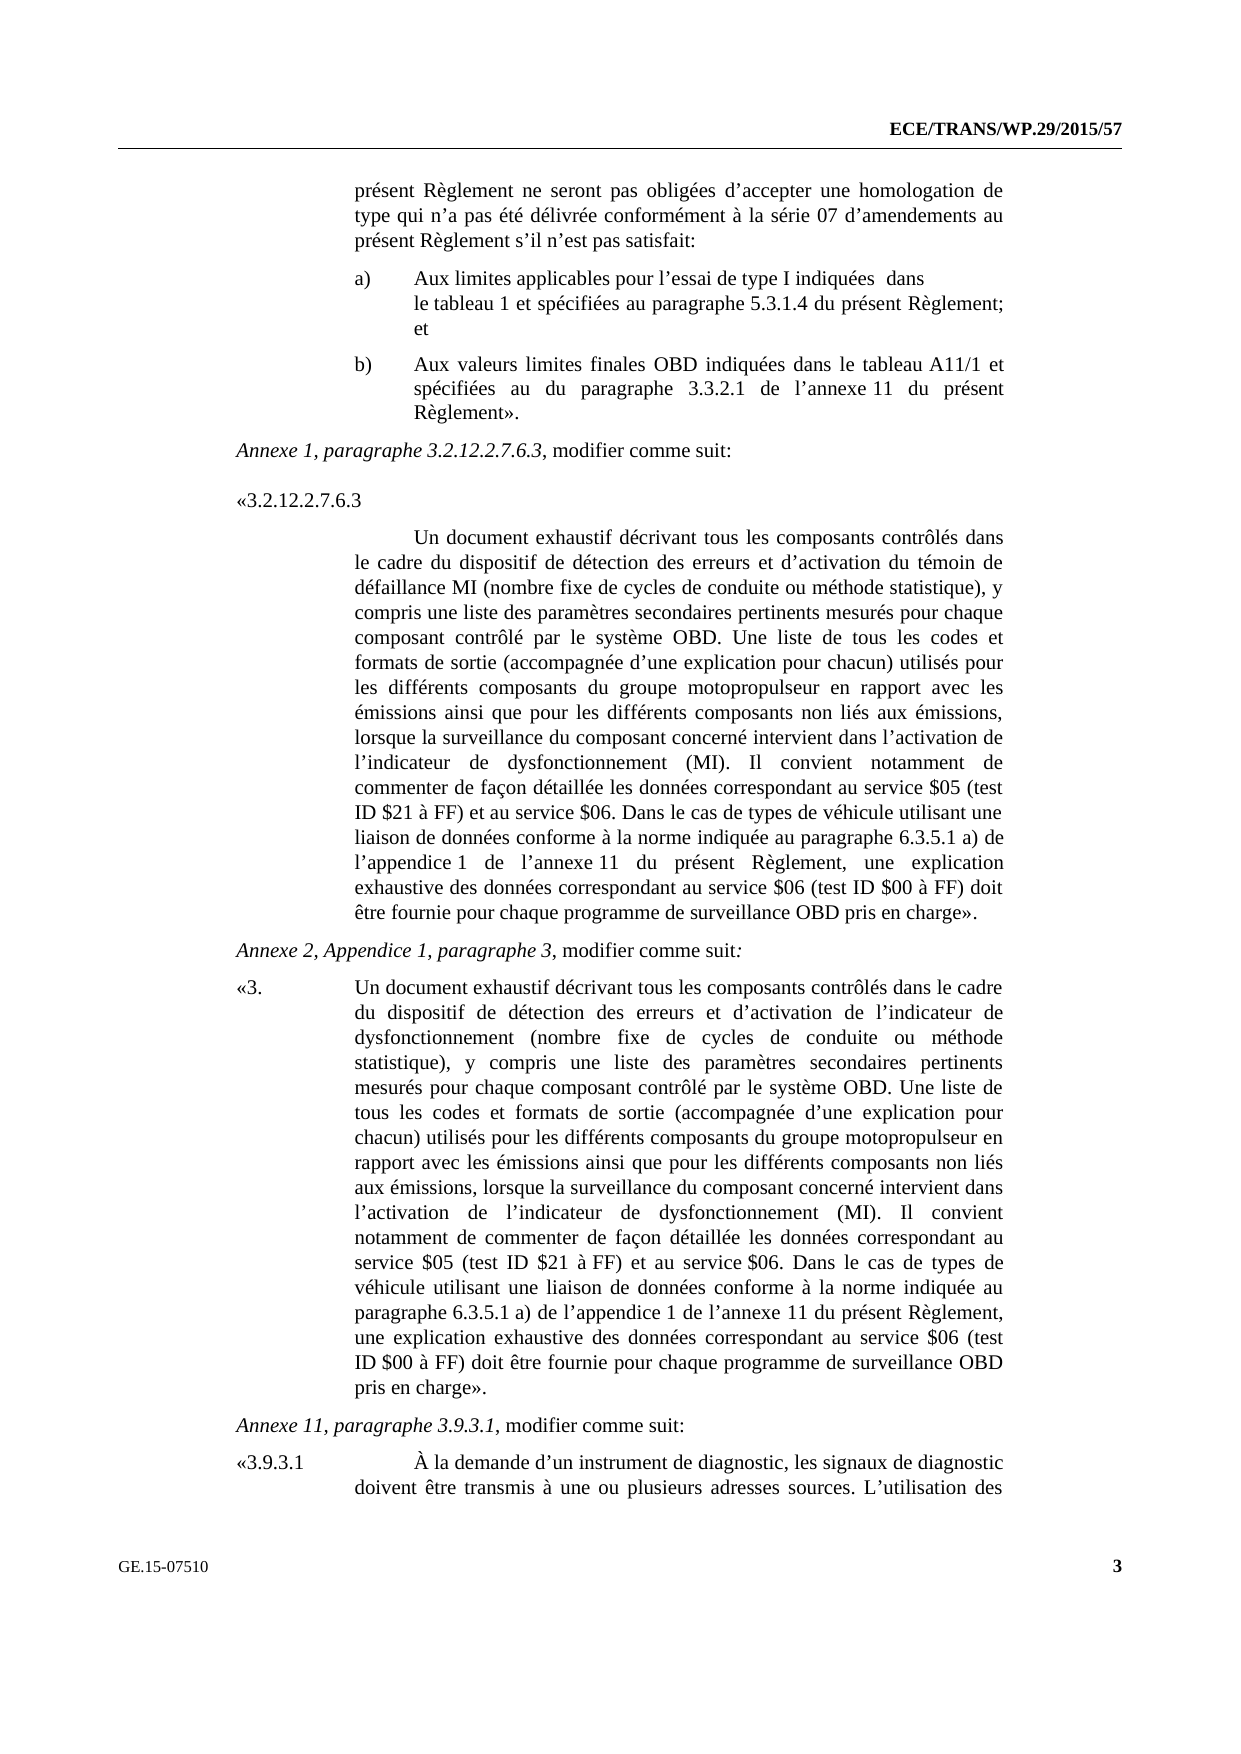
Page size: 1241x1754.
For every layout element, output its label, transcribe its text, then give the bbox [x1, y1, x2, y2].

text «3.2.12.2.7.6.3 [236, 487, 1004, 512]
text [236, 177, 1004, 252]
text a) Aux limites applicables pour l’essai de type I indiquées dans le tableau 1 et spécifiées au paragraphe 5.3.1.4 du présent Règlement; et [354, 265, 1004, 340]
text Un document exhaustif décrivant tous les composants contrôlés dans le cadre du dispositif de détection des erreurs et d’activation du témoin de défaillance MI (nombre fixe de cycles de conduite ou méthode statistique), y compris une liste des paramètres secondaires pertinents mesurés pour chaque composant contrôlé par le système OBD. Une liste de tous les codes et formats de sortie (accompagnée d’une explication pour chacun) utilisés pour les différents composants du groupe motopropulseur en rapport avec les émissions ainsi que pour les différents composants non liés aux émissions, lorsque la surveillance du composant concerné intervient dans l’activation de l’indicateur de dysfonctionnement (MI). Il convient notamment de commenter de façon détaillée les données correspondant au service $05 (test ID $21 à FF) et au service $06. Dans le cas de types de véhicule utilisant une liaison de données conforme à la norme indiquée au paragraphe 6.3.5.1 a) de l’appendice 1 de l’annexe 11 du présent Règlement, une explication exhaustive des données correspondant au service $06 (test ID $00 à FF) doit être fournie pour chaque programme de surveillance OBD pris en charge». [354, 524, 1004, 924]
text Annexe 1, paragraphe 3.2.12.2.7.6.3, modifier comme suit: [236, 437, 1004, 462]
text «3. Un document exhaustif décrivant tous les composants contrôlés dans le cadre du dispositif de détection des erreurs et d’activation de l’indicateur de dysfonctionnement (nombre fixe de cycles de conduite ou méthode statistique), y compris une liste des paramètres secondaires pertinents mesurés pour chaque composant contrôlé par le système OBD. Une liste de tous les codes et formats de sortie (accompagnée d’une explication pour chacun) utilisés pour les différents composants du groupe motopropulseur en rapport avec les émissions ainsi que pour les différents composants non liés aux émissions, lorsque la surveillance du composant concerné intervient dans l’activation de l’indicateur de dysfonctionnement (MI). Il convient notamment de commenter de façon détaillée les données correspondant au service $05 (test ID $21 à FF) et au service $06. Dans le cas de types de véhicule utilisant une liaison de données conforme à la norme indiquée au paragraphe 6.3.5.1 a) de l’appendice 1 de l’annexe 11 du présent Règlement, une explication exhaustive des données correspondant au service $06 (test ID $00 à FF) doit être fournie pour chaque programme de surveillance OBD pris en charge». [236, 974, 1004, 1399]
text b) Aux valeurs limites finales OBD indiquées dans le tableau A11/1 et spécifiées au du paragraphe 3.3.2.1 de l’annexe 11 du présent Règlement». [354, 352, 1004, 424]
text Annexe 11, paragraphe 3.9.3.1, modifier comme suit: [236, 1412, 1004, 1437]
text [236, 1449, 1004, 1499]
text Annexe 2, Appendice 1, paragraphe 3, modifier comme suit: [236, 937, 1004, 962]
